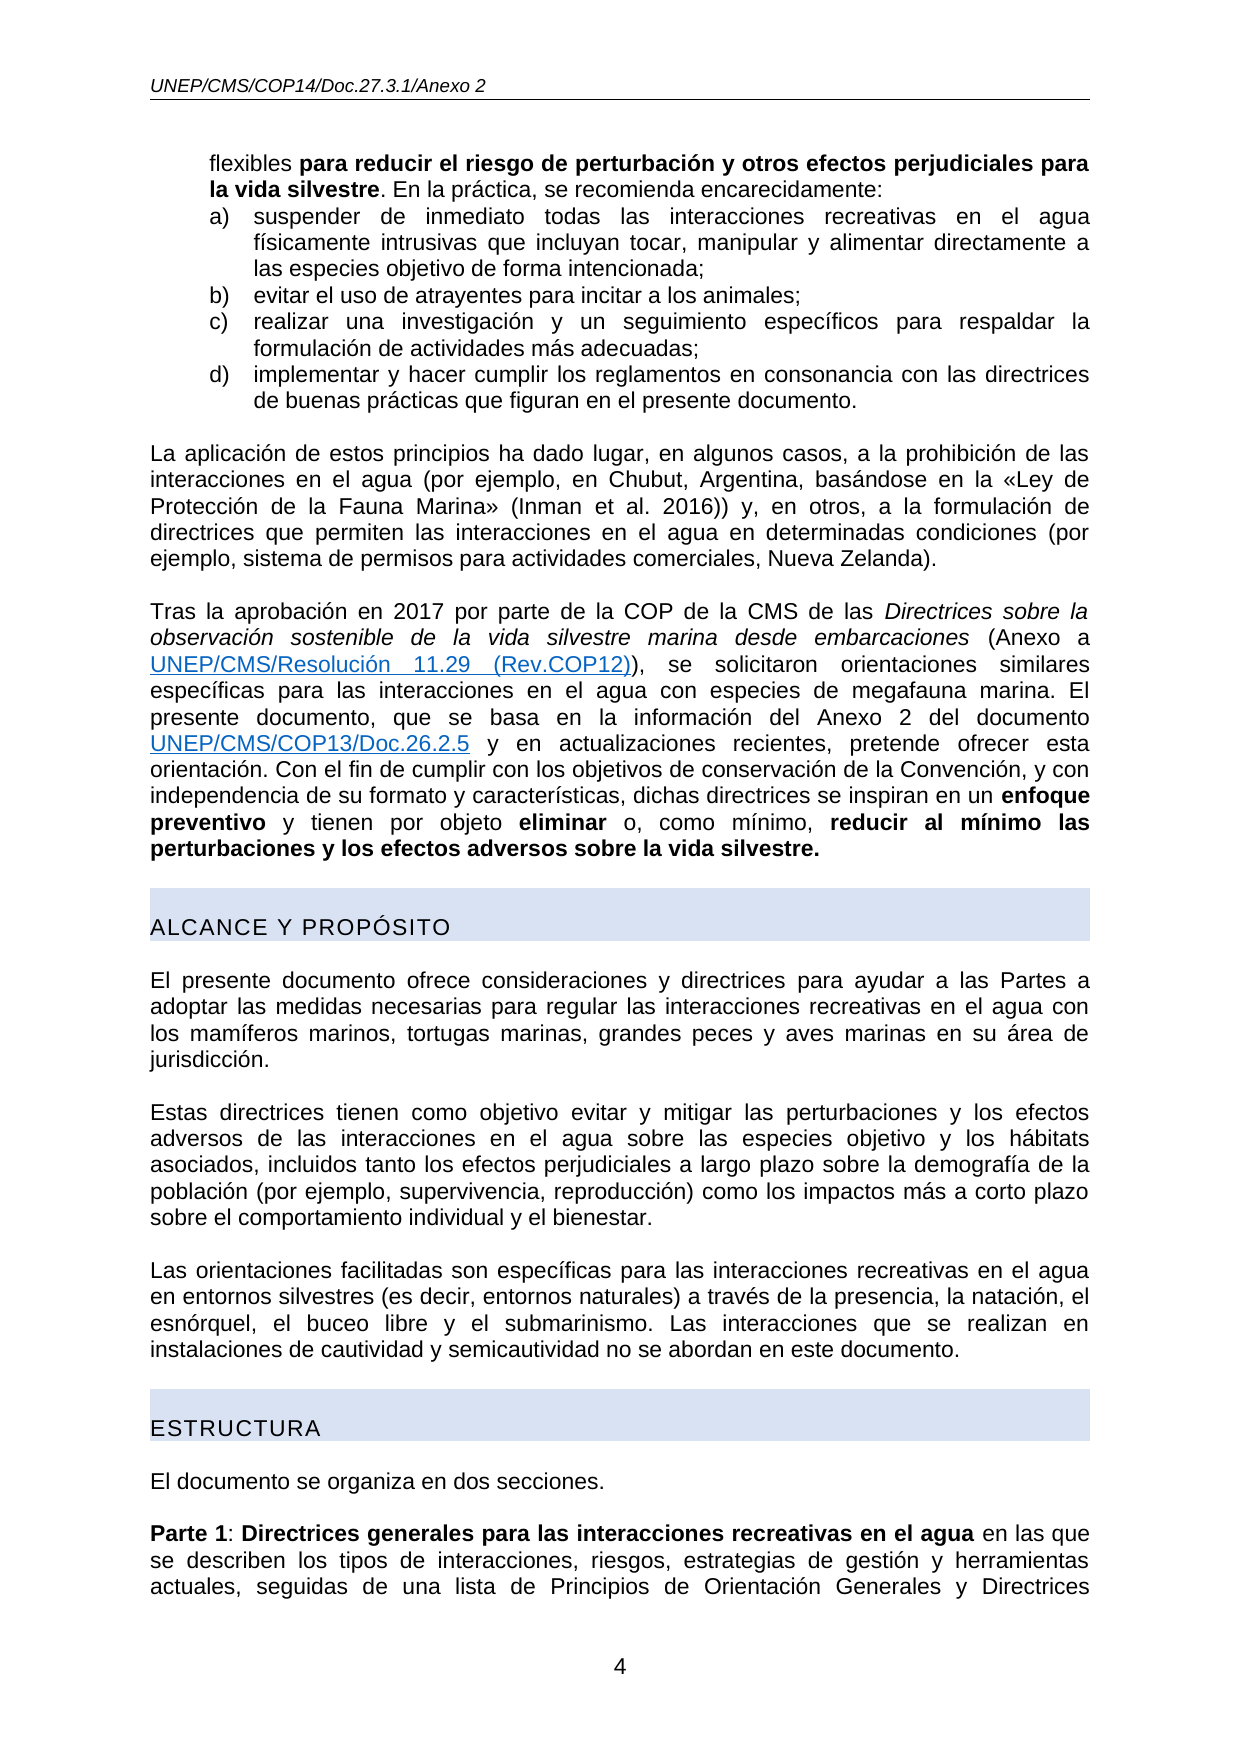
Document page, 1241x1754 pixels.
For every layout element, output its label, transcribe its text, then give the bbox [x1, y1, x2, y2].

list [150, 150, 1090, 203]
list suspender de inmediato todas las interacciones recreativas en el agua físicamente intrusivas que incluyan tocar, manipular y alimentar directamente a las especies objetivo de forma intencionada; [209, 203, 1090, 282]
text La aplicación de estos principios ha dado lugar, en algunos casos, a la prohibición de las interacciones en el agua (por ejemplo, en Chubut, Argentina, basándose en la «Ley de Protección de la Fauna Marina» (Inman et al. 2016)) y, en otros, a la formulación de directrices que permiten las interacciones en el agua en determinadas condiciones (por ejemplo, sistema de permisos para actividades comerciales, Nueva Zelanda). [150, 440, 1090, 572]
text Las orientaciones facilitadas son específicas para las interacciones recreativas en el agua en entornos silvestres (es decir, entornos naturales) a través de la presencia, la natación, el esnórquel, el buceo libre y el submarinismo. Las interacciones que se realizan en instalaciones de cautividad y semicautividad no se abordan en este documento. [150, 1257, 1090, 1362]
subtitle Estructura [150, 1415, 1090, 1441]
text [150, 1520, 1090, 1599]
subtitle Alcance y propósito [150, 914, 1090, 941]
list El presente documento ofrece consideraciones y directrices para ayudar a las Partes a adoptar las medidas necesarias para regular las interacciones recreativas en el agua con los mamíferos marinos, tortugas marinas, grandes peces y aves marinas en su área de jurisdicción. [150, 967, 1090, 1072]
list realizar una investigación y un seguimiento específicos para respaldar la formulación de actividades más adecuadas; [209, 308, 1090, 361]
text El documento se organiza en dos secciones. [150, 1468, 1090, 1494]
list evitar el uso de atrayentes para incitar a los animales; [209, 282, 1090, 308]
text Tras la aprobación en 2017 por parte de la COP de la CMS de las Directrices sobre la observación sostenible de la vida silvestre marina desde embarcaciones (Anexo a UNEP/CMS/Resolución 11.29 (Rev.COP12)), se solicitaron orientaciones similares específicas para las interacciones en el agua con especies de megafauna marina. El presente documento, que se basa en la información del Anexo 2 del documento UNEP/CMS/COP13/Doc.26.2.5 y en actualizaciones recientes, pretende ofrecer esta orientación. Con el fin de cumplir con los objetivos de conservación de la Convención, y con independencia de su formato y características, dichas directrices se inspiran en un enfoque preventivo y tienen por objeto eliminar o, como mínimo, reducir al mínimo las perturbaciones y los efectos adversos sobre la vida silvestre. [150, 598, 1090, 862]
list implementar y hacer cumplir los reglamentos en consonancia con las directrices de buenas prácticas que figuran en el presente documento. [209, 361, 1090, 413]
text Estas directrices tienen como objetivo evitar y mitigar las perturbaciones y los efectos adversos de las interacciones en el agua sobre las especies objetivo y los hábitats asociados, incluidos tanto los efectos perjudiciales a largo plazo sobre la demografía de la población (por ejemplo, supervivencia, reproducción) como los impactos más a corto plazo sobre el comportamiento individual y el bienestar. [150, 1099, 1090, 1231]
